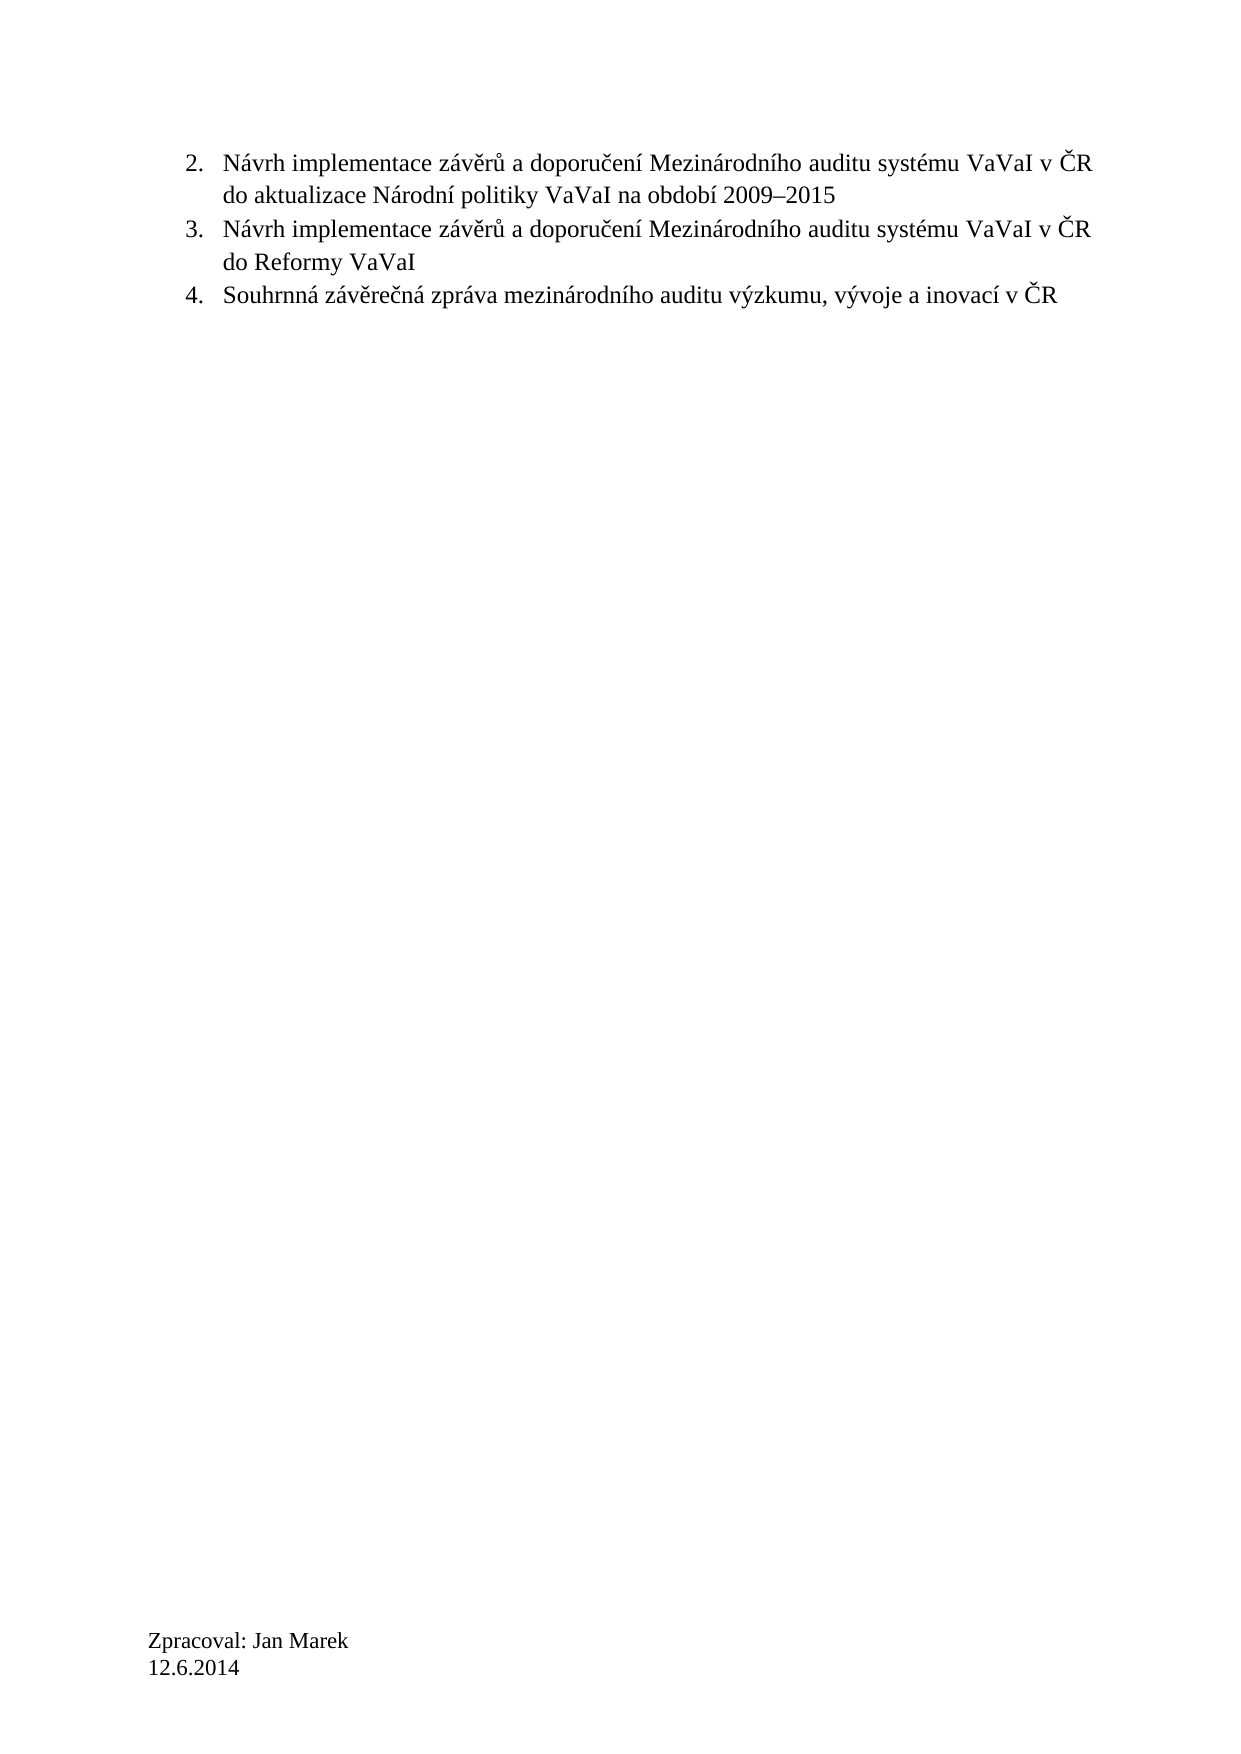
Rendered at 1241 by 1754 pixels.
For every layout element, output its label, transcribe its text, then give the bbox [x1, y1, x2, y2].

list Souhrnná závěrečná zpráva mezinárodního auditu výzkumu, vývoje a inovací v ČR [185, 280, 1093, 308]
list Návrh implementace závěrů a doporučení Mezinárodního auditu systému VaVaI v ČR do Reformy VaVaI [185, 214, 1093, 275]
list Návrh implementace závěrů a doporučení Mezinárodního auditu systému VaVaI v ČR do aktualizace Národní politiky VaVaI na období 2009–2015 [185, 148, 1093, 209]
